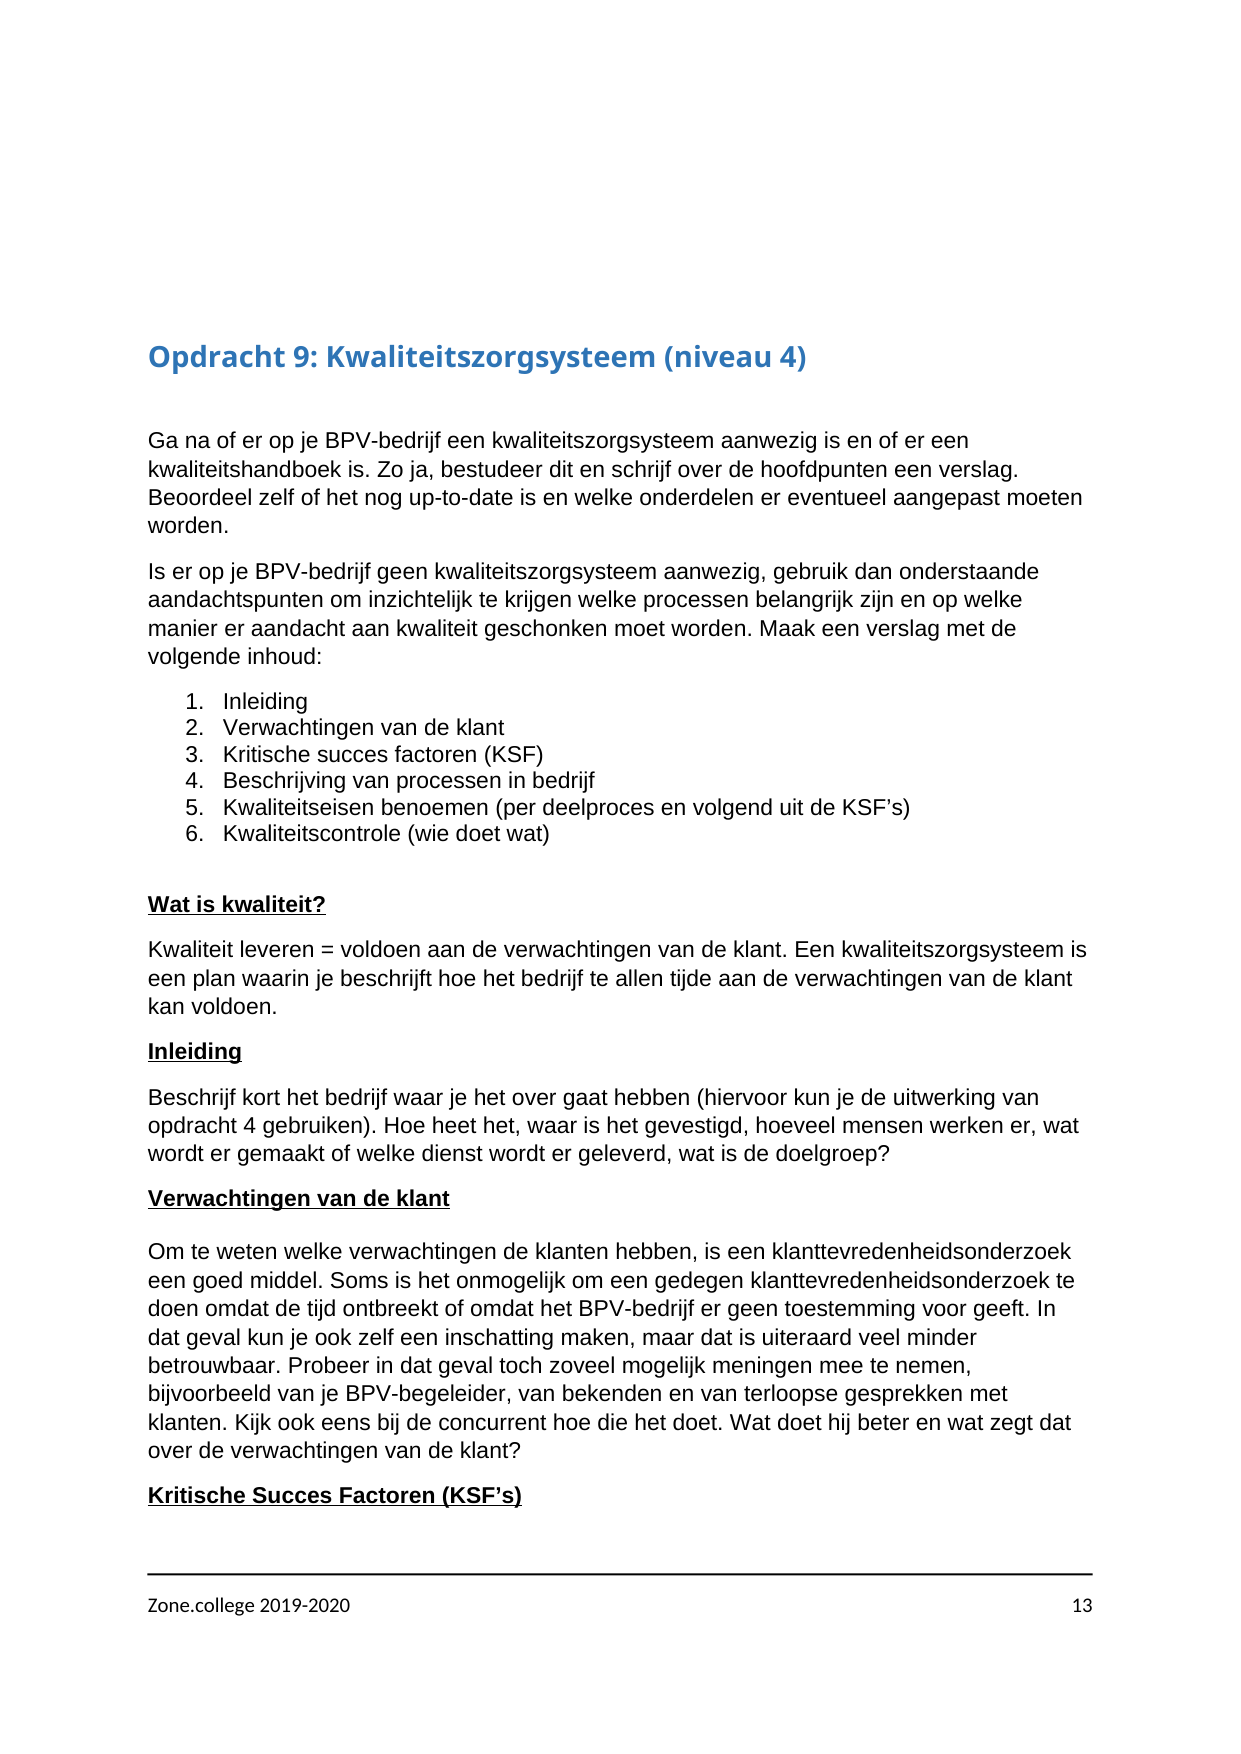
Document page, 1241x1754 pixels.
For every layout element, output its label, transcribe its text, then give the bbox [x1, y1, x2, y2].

list Beschrijving van processen in bedrijf [185, 767, 1093, 793]
list Inleiding [185, 688, 1093, 714]
subtitle Opdracht 9: Kwaliteitszorgsysteem (niveau 4) [148, 336, 1093, 376]
list Verwachtingen van de klant [185, 714, 1093, 741]
text Beschrijf kort het bedrijf waar je het over gaat hebben (hiervoor kun je de uitwerking van opdracht 4 gebruiken). Hoe heet het, waar is het gevestigd, hoeveel mensen werken er, wat wordt er gemaakt of welke dienst wordt er geleverd, wat is de doelgroep? [148, 1083, 1093, 1167]
list Kritische succes factoren (KSF) [185, 741, 1093, 767]
text Inleiding [148, 1038, 1093, 1065]
list Kwaliteitscontrole (wie doet wat) [185, 820, 1093, 846]
list Kwaliteitseisen benoemen (per deelproces en volgend uit de KSF’s) [185, 793, 1093, 820]
text Ga na of er op je BPV-bedrijf een kwaliteitszorgsysteem aanwezig is en of er een kwaliteitshandboek is. Zo ja, bestudeer dit en schrijf over de hoofdpunten een verslag. Beoordeel zelf of het nog up-to-date is en welke onderdelen er eventueel aangepast moeten worden. [148, 427, 1093, 539]
text Kwaliteit leveren = voldoen aan de verwachtingen van de klant. Een kwaliteitszorgsysteem is een plan waarin je beschrijft hoe het bedrijf te allen tijde aan de verwachtingen van de klant kan voldoen. [148, 936, 1093, 1019]
text Wat is kwaliteit? [148, 891, 1093, 918]
text Om te weten welke verwachtingen de klanten hebben, is een klanttevredenheidsonderzoek een goed middel. Soms is het onmogelijk om een gedegen klanttevredenheidsonderzoek te doen omdat de tijd ontbreekt of omdat het BPV-bedrijf er geen toestemming voor geeft. In dat geval kun je ook zelf een inschatting maken, maar dat is uiteraard veel minder betrouwbaar. Probeer in dat geval toch zoveel mogelijk meningen mee te nemen, bijvoorbeeld van je BPV-begeleider, van bekenden en van terloopse gesprekken met klanten. Kijk ook eens bij de concurrent hoe die het doet. Wat doet hij beter en wat zegt dat over de verwachtingen van de klant? [148, 1238, 1093, 1463]
text Verwachtingen van de klant [148, 1185, 1093, 1212]
text Kritische Succes Factoren (KSF’s) [148, 1482, 1093, 1509]
text Is er op je BPV-bedrijf geen kwaliteitszorgsysteem aanwezig, gebruik dan onderstaande aandachtspunten om inzichtelijk te krijgen welke processen belangrijk zijn en op welke manier er aandacht aan kwaliteit geschonken moet worden. Maak een verslag met de volgende inhoud: [148, 558, 1093, 669]
